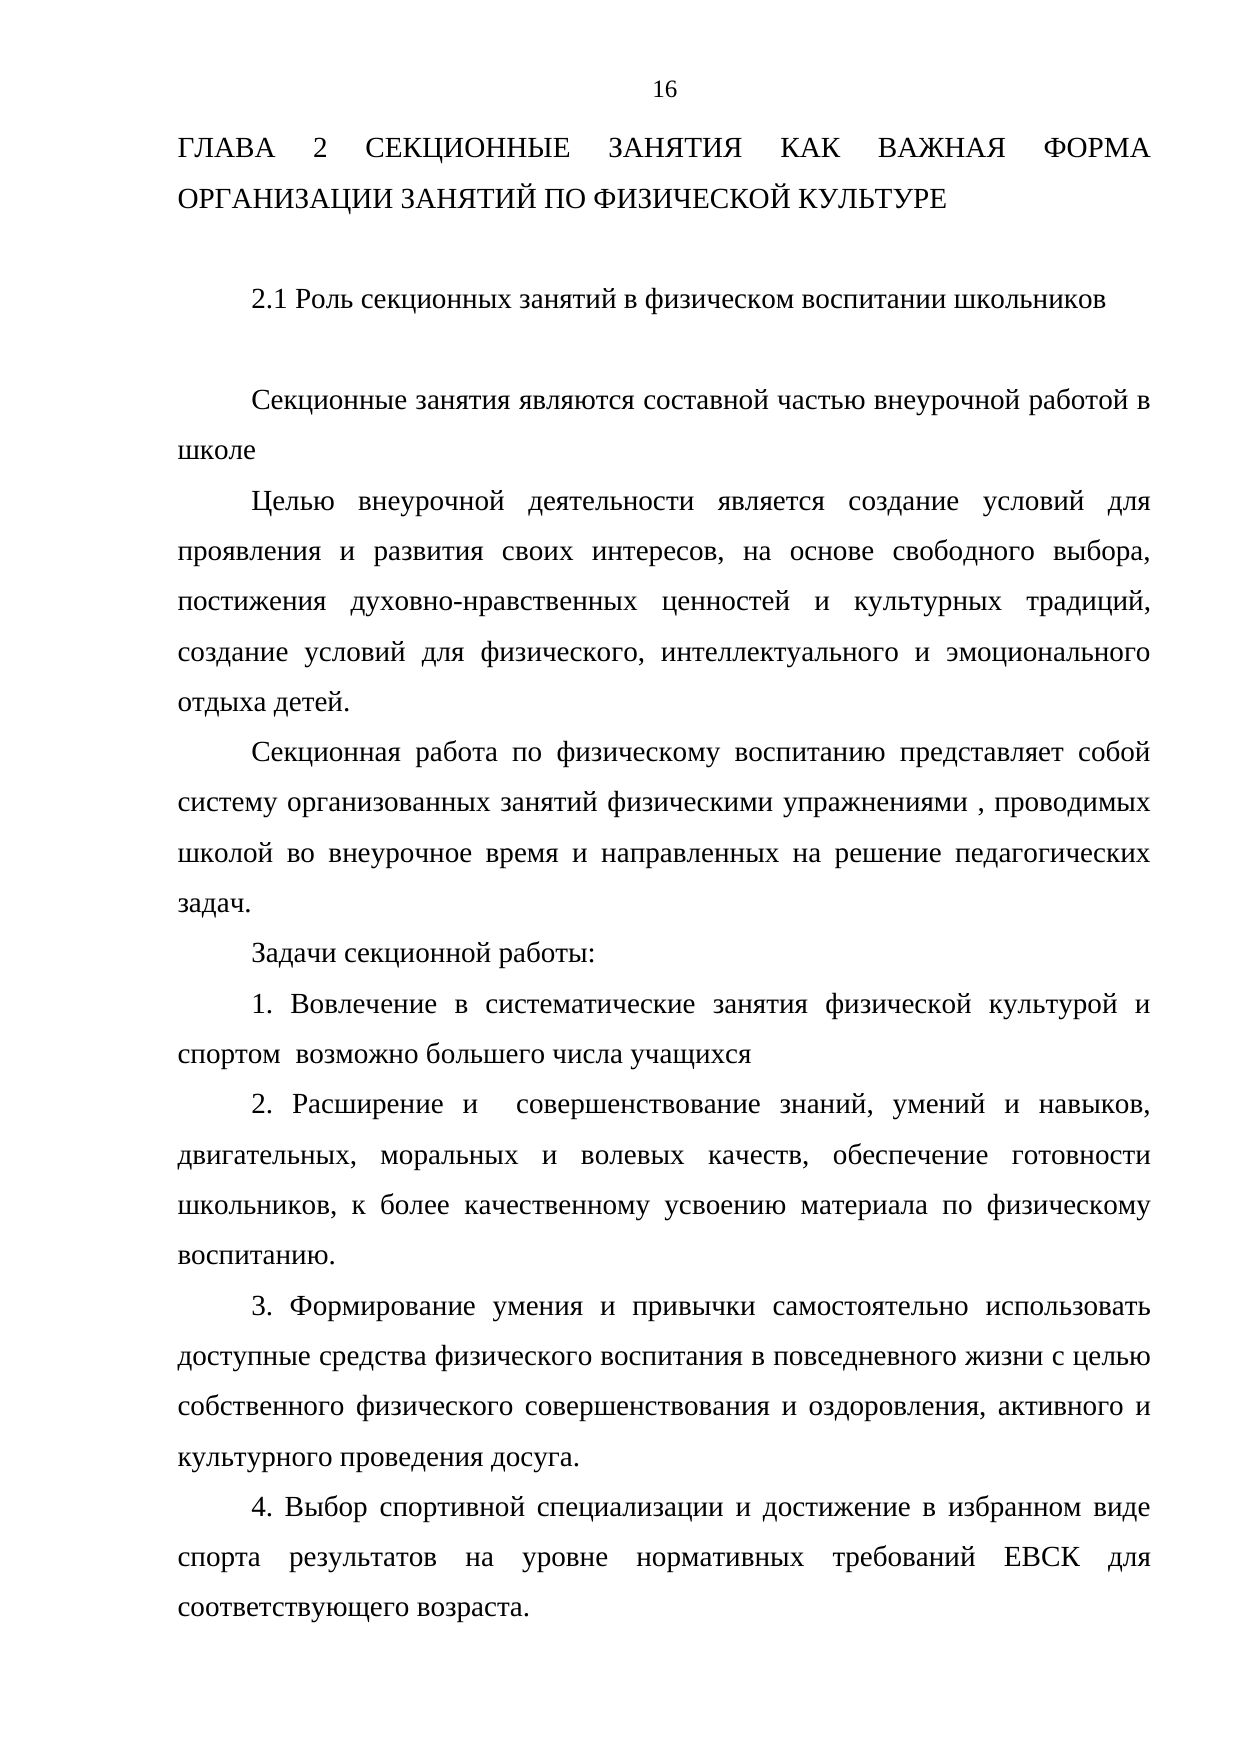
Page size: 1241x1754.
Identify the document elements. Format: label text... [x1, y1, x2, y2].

text 1. Вовлечение в систематические занятия физической культурой и спортом возможно большего числа учащихся [177, 986, 1152, 1070]
text 4. Выбор спортивной специализации и достижение в избранном виде спорта результатов на уровне нормативных требований ЕВСК для соответствующего возраста. [177, 1489, 1152, 1623]
text Секционные занятия являются составной частью внеурочной работой в школе [177, 382, 1152, 466]
text Задачи секционной работы: [177, 936, 1152, 969]
text 3. Формирование умения и привычки самостоятельно использовать доступные средства физического воспитания в повседневного жизни с целью собственного физического совершенствования и оздоровления, активного и культурного проведения досуга. [177, 1288, 1152, 1472]
text 2.1 Роль секционных занятий в физическом воспитании школьников [177, 281, 1152, 315]
text Целью внеурочной деятельности является создание условий для проявления и развития своих интересов, на основе свободного выбора, постижения духовно-нравственных ценностей и культурных традиций, создание условий для физического, интеллектуального и эмоционального отдыха детей. [177, 483, 1152, 717]
text 2. Расширение и совершенствование знаний, умений и навыков, двигательных, моральных и волевых качеств, обеспечение готовности школьников, к более качественному усвоению материала по физическому воспитанию. [177, 1086, 1152, 1271]
text Секционная работа по физическому воспитанию представляет собой систему организованных занятий физическими упражнениями , проводимых школой во внеурочное время и направленных на решение педагогических задач. [177, 734, 1152, 919]
text ГЛАВА 2 СЕКЦИОННЫЕ ЗАНЯТИЯ КАК ВАЖНАЯ ФОРМА ОРГАНИЗАЦИИ ЗАНЯТИЙ ПО ФИЗИЧЕСКОЙ КУЛЬТУРЕ [177, 131, 1152, 214]
